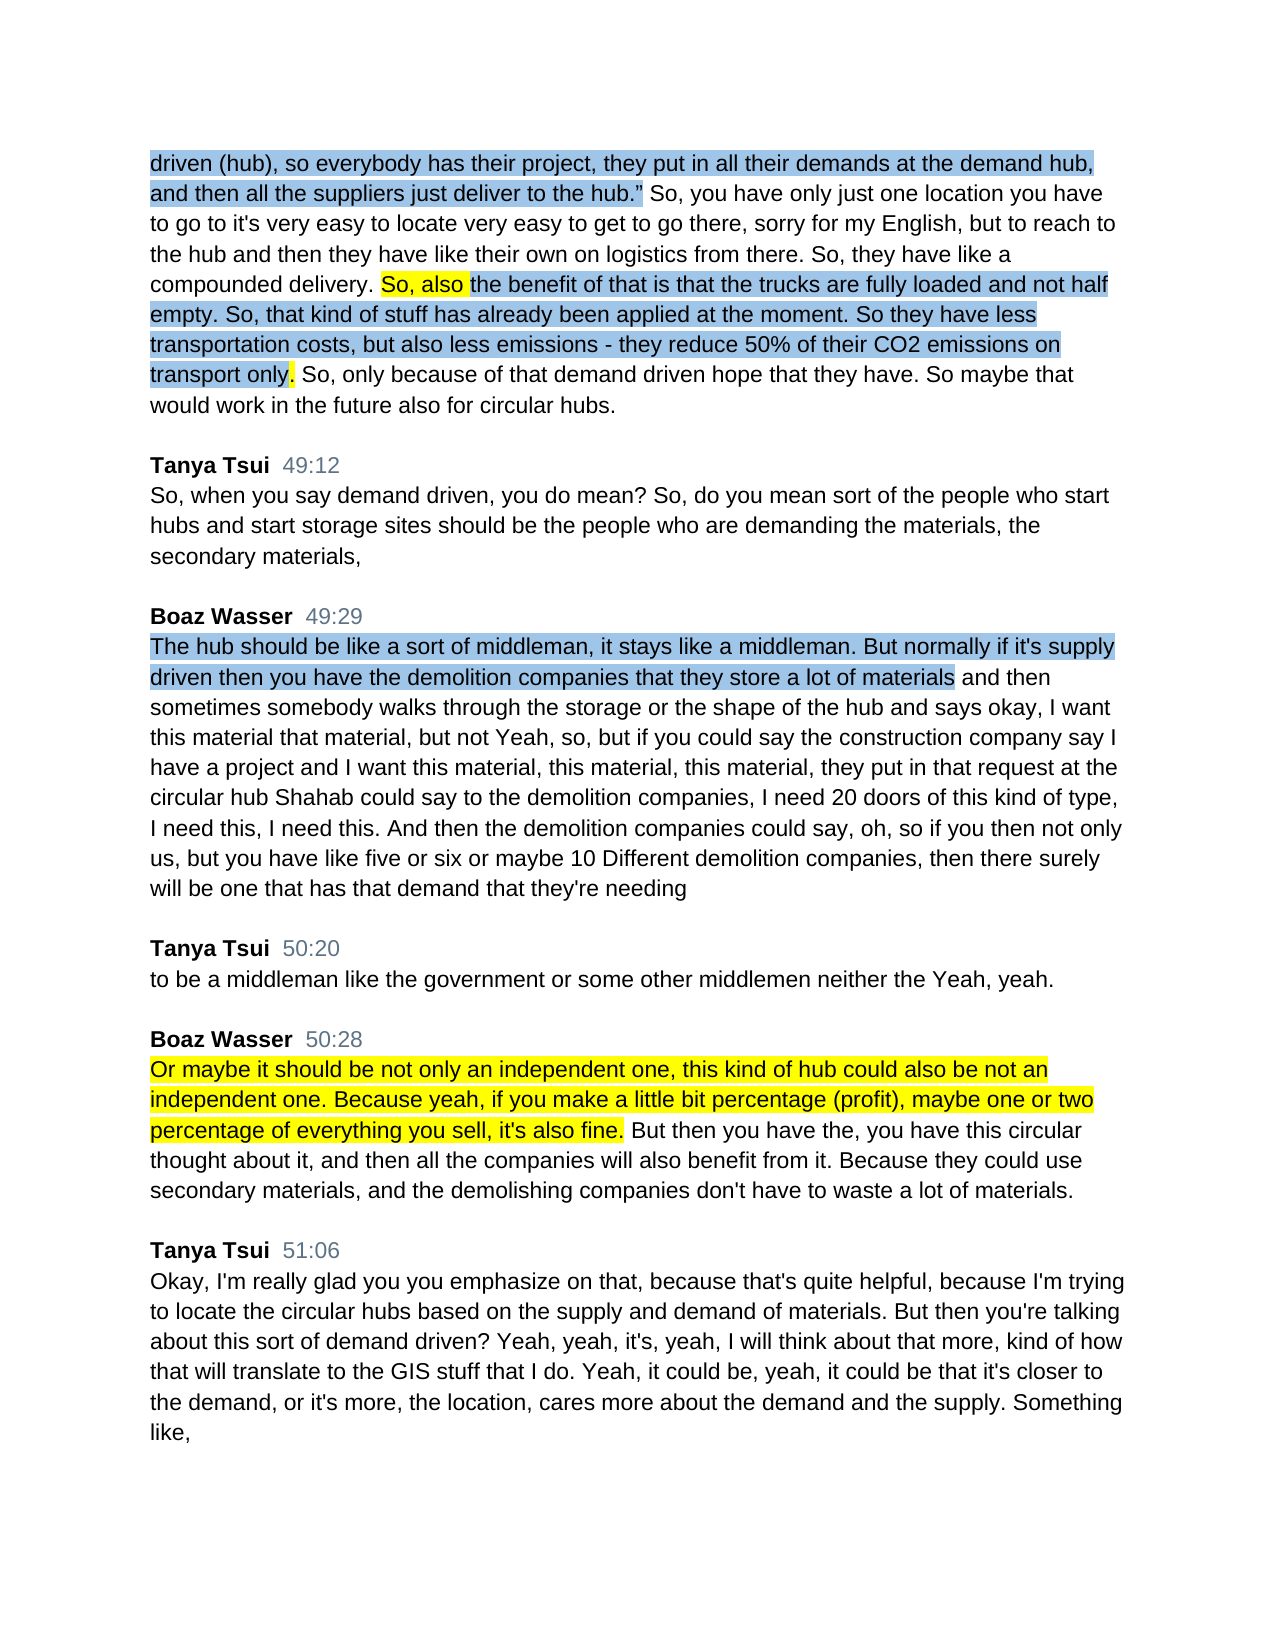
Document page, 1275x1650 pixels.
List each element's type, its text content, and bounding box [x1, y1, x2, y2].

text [150, 150, 1125, 418]
text Okay, I'm really glad you you emphasize on that, because that's quite helpful, because I'm trying to locate the circular hubs based on the supply and demand of materials. But then you're talking about this sort of demand driven? Yeah, yeah, it's, yeah, I will think about that more, kind of how that will translate to the GIS stuff that I do. Yeah, it could be, yeah, it could be that it's closer to the demand, or it's more, the location, cares more about the demand and the supply. Something like, [150, 1268, 1125, 1445]
text Boaz Wasser 50:28 [150, 1026, 1125, 1052]
text Tanya Tsui 49:12 [150, 452, 1125, 478]
text The hub should be like a sort of middleman, it stays like a middleman. But normally if it's supply driven then you have the demolition companies that they store a lot of materials and then sometimes somebody walks through the storage or the shape of the hub and says okay, I want this material that material, but not Yeah, so, but if you could say the construction company say I have a project and I want this material, this material, this material, they put in that request at the circular hub Shahab could say to the demolition companies, I need 20 doors of this kind of type, I need this, I need this. And then the demolition companies could say, oh, so if you then not only us, but you have like five or six or maybe 10 Different demolition companies, then there surely will be one that has that demand that they're needing [150, 633, 1125, 901]
text Tanya Tsui 50:20 [150, 935, 1125, 962]
text to be a middleman like the government or some other middlemen neither the Yeah, yeah. [150, 966, 1125, 992]
text Or maybe it should be not only an independent one, this kind of hub could also be not an independent one. Because yeah, if you make a little bit percentage (profit), maybe one or two percentage of everything you sell, it's also fine. But then you have the, you have this circular thought about it, and then all the companies will also benefit from it. Because they could use secondary materials, and the demolishing companies don't have to waste a lot of materials. [150, 1056, 1125, 1203]
text Boaz Wasser 49:29 [150, 603, 1125, 629]
text Tanya Tsui 51:06 [150, 1237, 1125, 1264]
text So, when you say demand driven, you do mean? So, do you mean sort of the people who start hubs and start storage sites should be the people who are demanding the materials, the secondary materials, [150, 482, 1125, 569]
